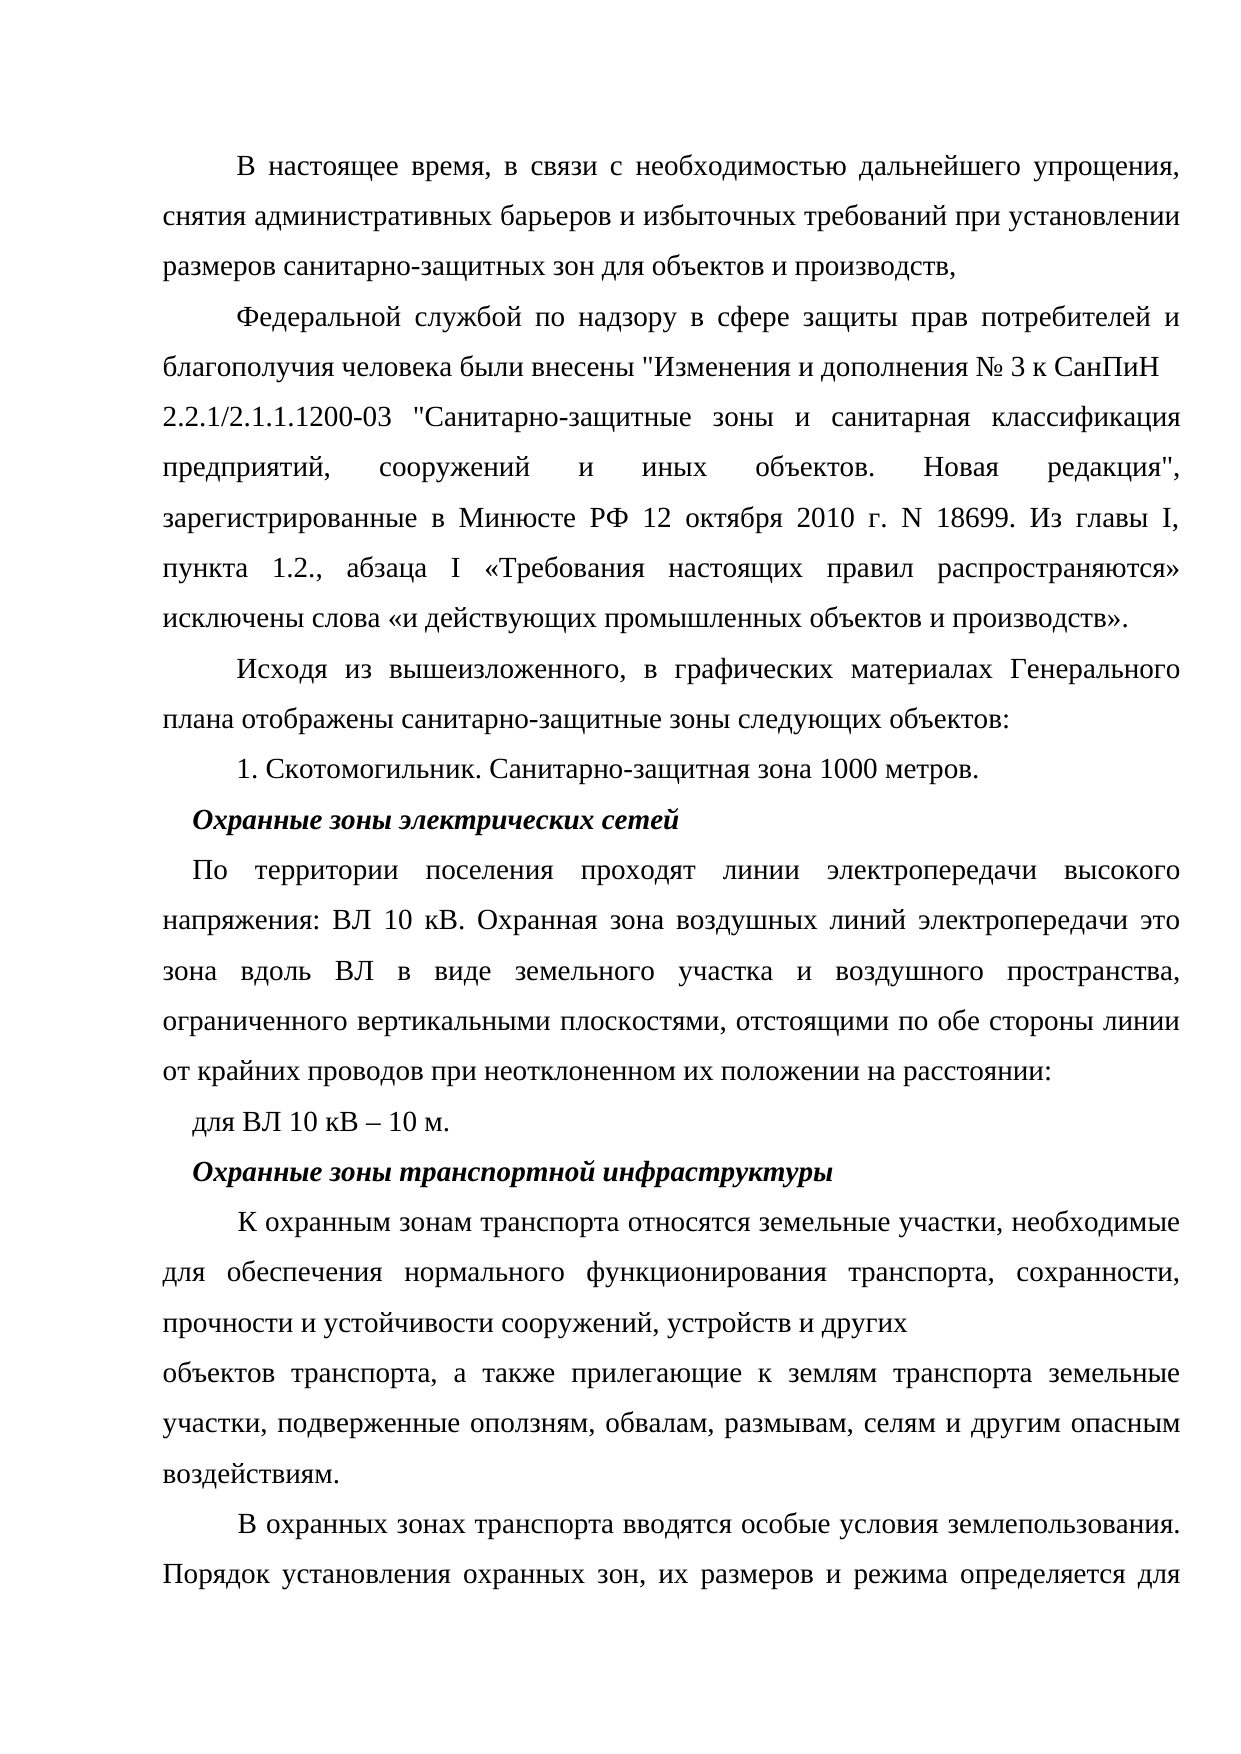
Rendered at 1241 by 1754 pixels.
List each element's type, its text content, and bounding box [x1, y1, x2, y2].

text К охранным зонам транспорта относятся земельные участки, необходимые для обеспечения нормального функционирования транспорта, сохранности, прочности и устойчивости сооружений, устройств и других [162, 1204, 1181, 1338]
text 2.2.1/2.1.1.1200-03 "Санитарно-защитные зоны и санитарная классификация предприятий, сооружений и иных объектов. Новая редакция", зарегистрированные в Минюсте РФ 12 октября . N 18699. Из главы I, пункта 1.2., абзаца I «Требования настоящих правил распространяются» исключены слова «и действующих промышленных объектов и производств». [162, 399, 1181, 634]
text Охранные зоны транспортной инфраструктуры [162, 1154, 1181, 1187]
text В настоящее время, в связи с необходимостью дальнейшего упрощения, снятия административных барьеров и избыточных требований при установлении размеров санитарно-защитных зон для объектов и производств, [162, 148, 1181, 282]
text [162, 1506, 1181, 1590]
text Исходя из вышеизложенного, в графических материалах Генерального плана отображены санитарно-защитные зоны следующих объектов: [162, 651, 1181, 735]
text объектов транспорта, а также прилегающие к землям транспорта земельные участки, подверженные оползням, обвалам, размывам, селям и другим опасным воздействиям. [162, 1355, 1181, 1489]
text 1. Скотомогильник. Санитарно-защитная зона . [162, 751, 1181, 785]
text Охранные зоны электрических сетей [162, 802, 1181, 835]
text Федеральной службой по надзору в сфере защиты прав потребителей и благополучия человека были внесены "Изменения и дополнения № 3 к СанПиН [162, 299, 1181, 382]
text По территории поселения проходят линии электропередачи высокого напряжения: ВЛ 10 кВ. Охранная зона воздушных линий электропередачи это зона вдоль ВЛ в виде земельного участка и воздушного пространства, ограниченного вертикальными плоскостями, отстоящими по обе стороны линии от крайних проводов при неотклоненном их положении на расстоянии: [162, 852, 1181, 1087]
text для ВЛ 10 кВ – . [162, 1104, 1181, 1137]
